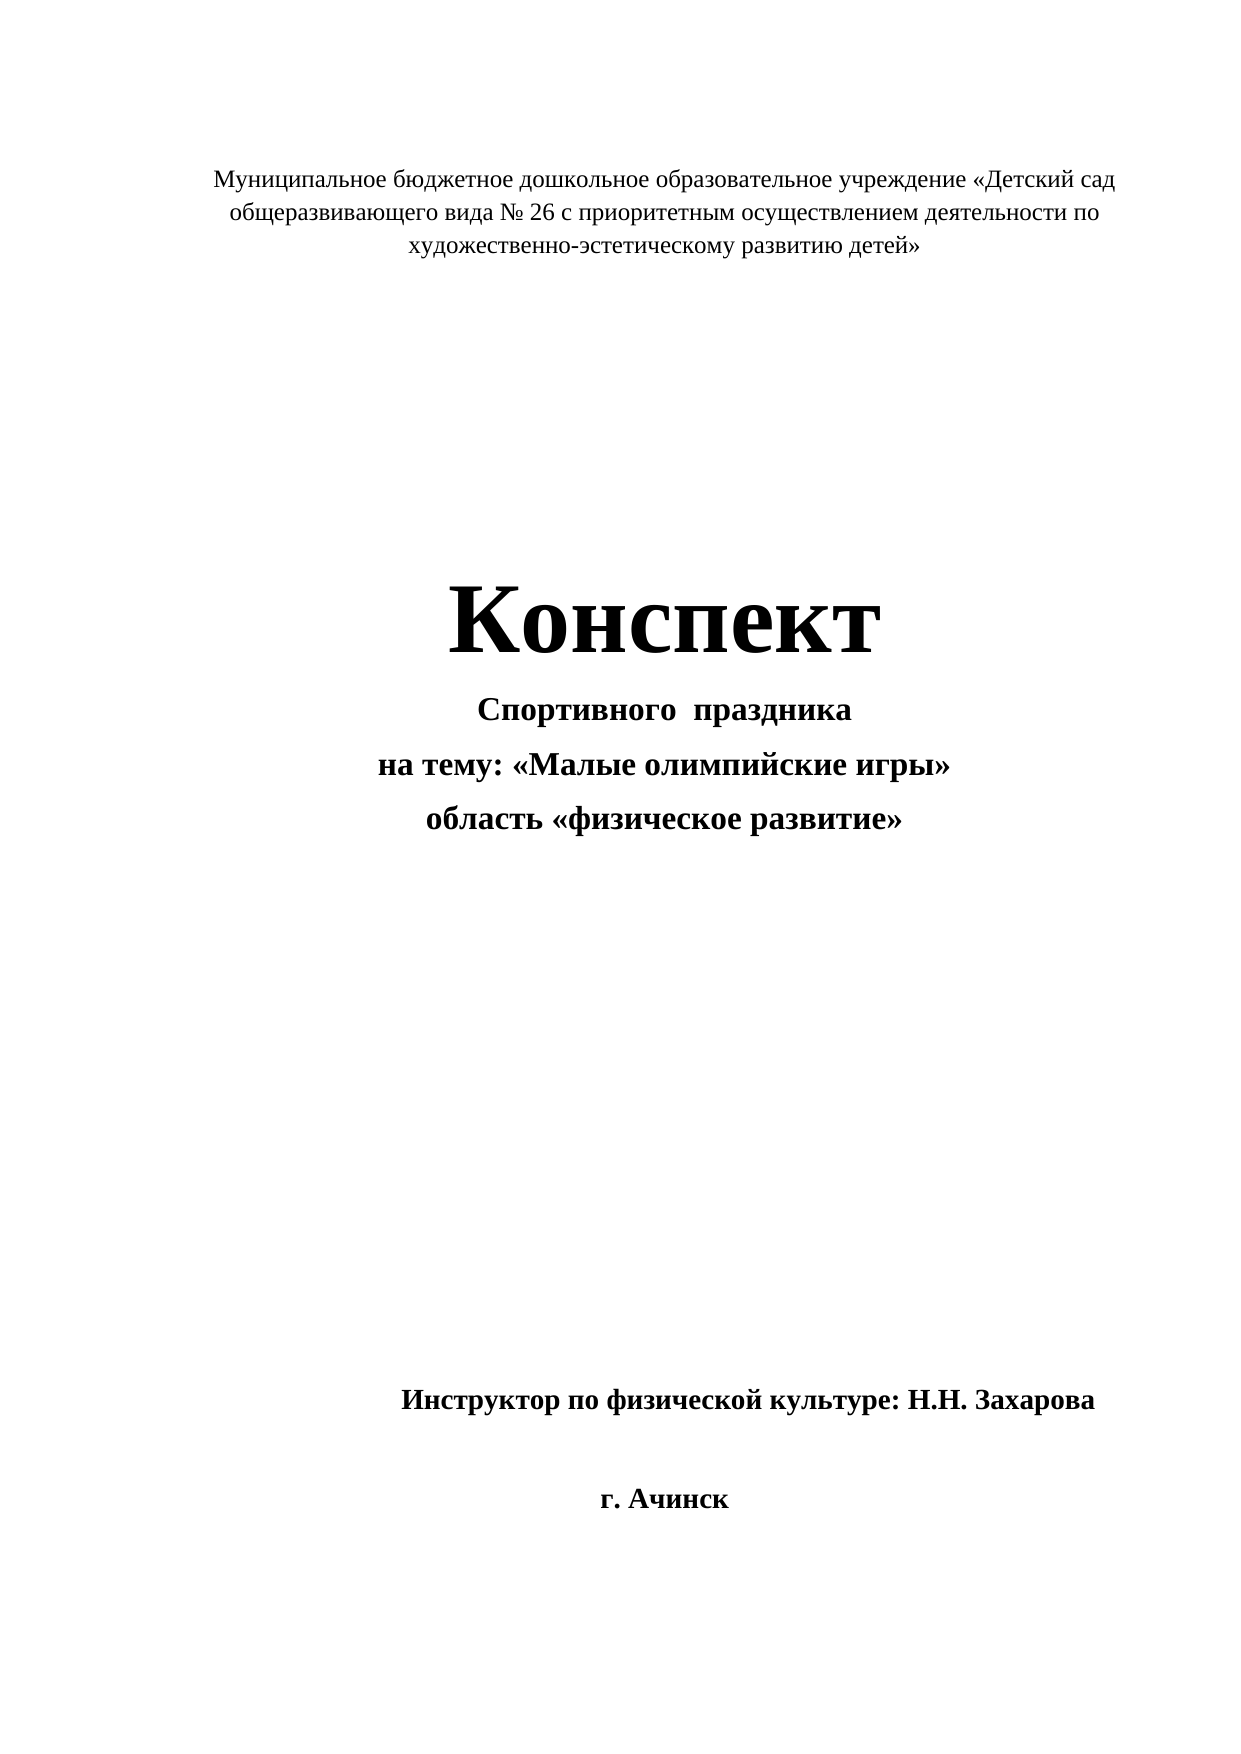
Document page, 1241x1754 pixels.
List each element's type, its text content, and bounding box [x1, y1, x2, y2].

text область «физическое развитие» [177, 798, 1152, 836]
text Инструктор по физической культуре: Н.Н. Захарова [177, 1382, 1152, 1416]
text Муниципальное бюджетное дошкольное образовательное учреждение «Детский сад общеразвивающего вида № 26 с приоритетным осуществлением деятельности по художественно-эстетическому развитию детей» [177, 164, 1152, 259]
text г. Ачинск [177, 1481, 1152, 1515]
text Спортивного праздника [177, 689, 1152, 728]
text на тему: «Малые олимпийские игры» [177, 744, 1152, 782]
text Конспект [177, 559, 1152, 674]
